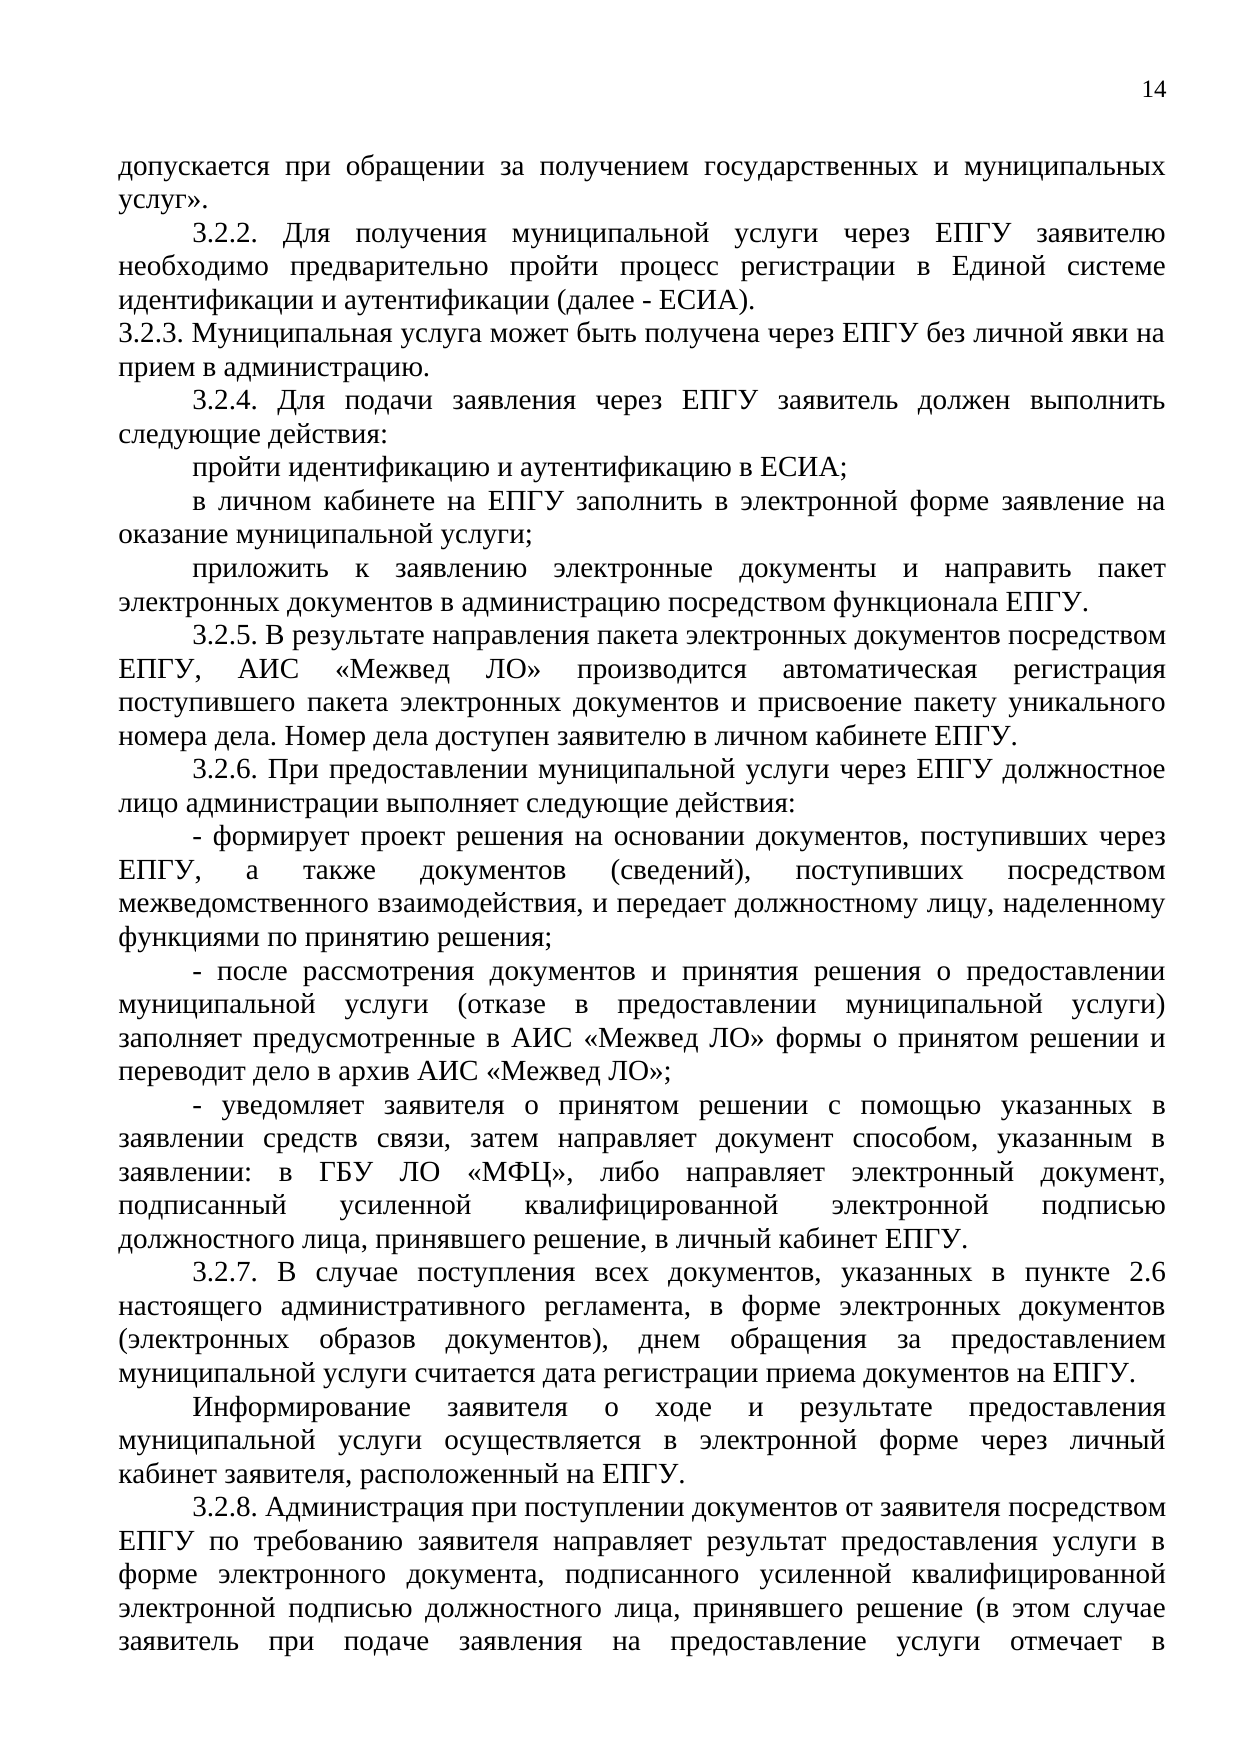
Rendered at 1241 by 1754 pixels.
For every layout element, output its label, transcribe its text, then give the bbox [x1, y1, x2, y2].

text - после рассмотрения документов и принятия решения о предоставлении муниципальной услуги (отказе в предоставлении муниципальной услуги) заполняет предусмотренные в АИС «Межвед ЛО» формы о принятом решении и переводит дело в архив АИС «Межвед ЛО»; [118, 953, 1167, 1087]
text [118, 1489, 1167, 1657]
text Информирование заявителя о ходе и результате предоставления муниципальной услуги осуществляется в электронной форме через личный кабинет заявителя, расположенный на ЕПГУ. [118, 1389, 1167, 1489]
text 3.2.2. Для получения муниципальной услуги через ЕПГУ заявителю необходимо предварительно пройти процесс регистрации в Единой системе идентификации и аутентификации (далее - ЕСИА). [118, 215, 1167, 315]
text 3.2.5. В результате направления пакета электронных документов посредством ЕПГУ, АИС «Межвед ЛО» производится автоматическая регистрация поступившего пакета электронных документов и присвоение пакету уникального номера дела. Номер дела доступен заявителю в личном кабинете ЕПГУ. [118, 617, 1167, 751]
text пройти идентификацию и аутентификацию в ЕСИА; [118, 449, 1167, 483]
text - уведомляет заявителя о принятом решении с помощью указанных в заявлении средств связи, затем направляет документ способом, указанным в заявлении: в ГБУ ЛО «МФЦ», либо направляет электронный документ, подписанный усиленной квалифицированной электронной подписью должностного лица, принявшего решение, в личный кабинет ЕПГУ. [118, 1087, 1167, 1254]
text - формирует проект решения на основании документов, поступивших через ЕПГУ, а также документов (сведений), поступивших посредством межведомственного взаимодействия, и передает должностному лицу, наделенному функциями по принятию решения; [118, 818, 1167, 953]
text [118, 148, 1167, 215]
text 3.2.4. Для подачи заявления через ЕПГУ заявитель должен выполнить следующие действия: [118, 382, 1167, 449]
text 3.2.7. В случае поступления всех документов, указанных в пункте 2.6 настоящего административного регламента, в форме электронных документов (электронных образов документов), днем обращения за предоставлением муниципальной услуги считается дата регистрации приема документов на ЕПГУ. [118, 1254, 1167, 1389]
text в личном кабинете на ЕПГУ заполнить в электронной форме заявление на оказание муниципальной услуги; [118, 483, 1167, 550]
text 3.2.3. Муниципальная услуга может быть получена через ЕПГУ без личной явки на прием в администрацию. [118, 315, 1167, 382]
text 3.2.6. При предоставлении муниципальной услуги через ЕПГУ должностное лицо администрации выполняет следующие действия: [118, 751, 1167, 818]
text приложить к заявлению электронные документы и направить пакет электронных документов в администрацию посредством функционала ЕПГУ. [118, 550, 1167, 617]
